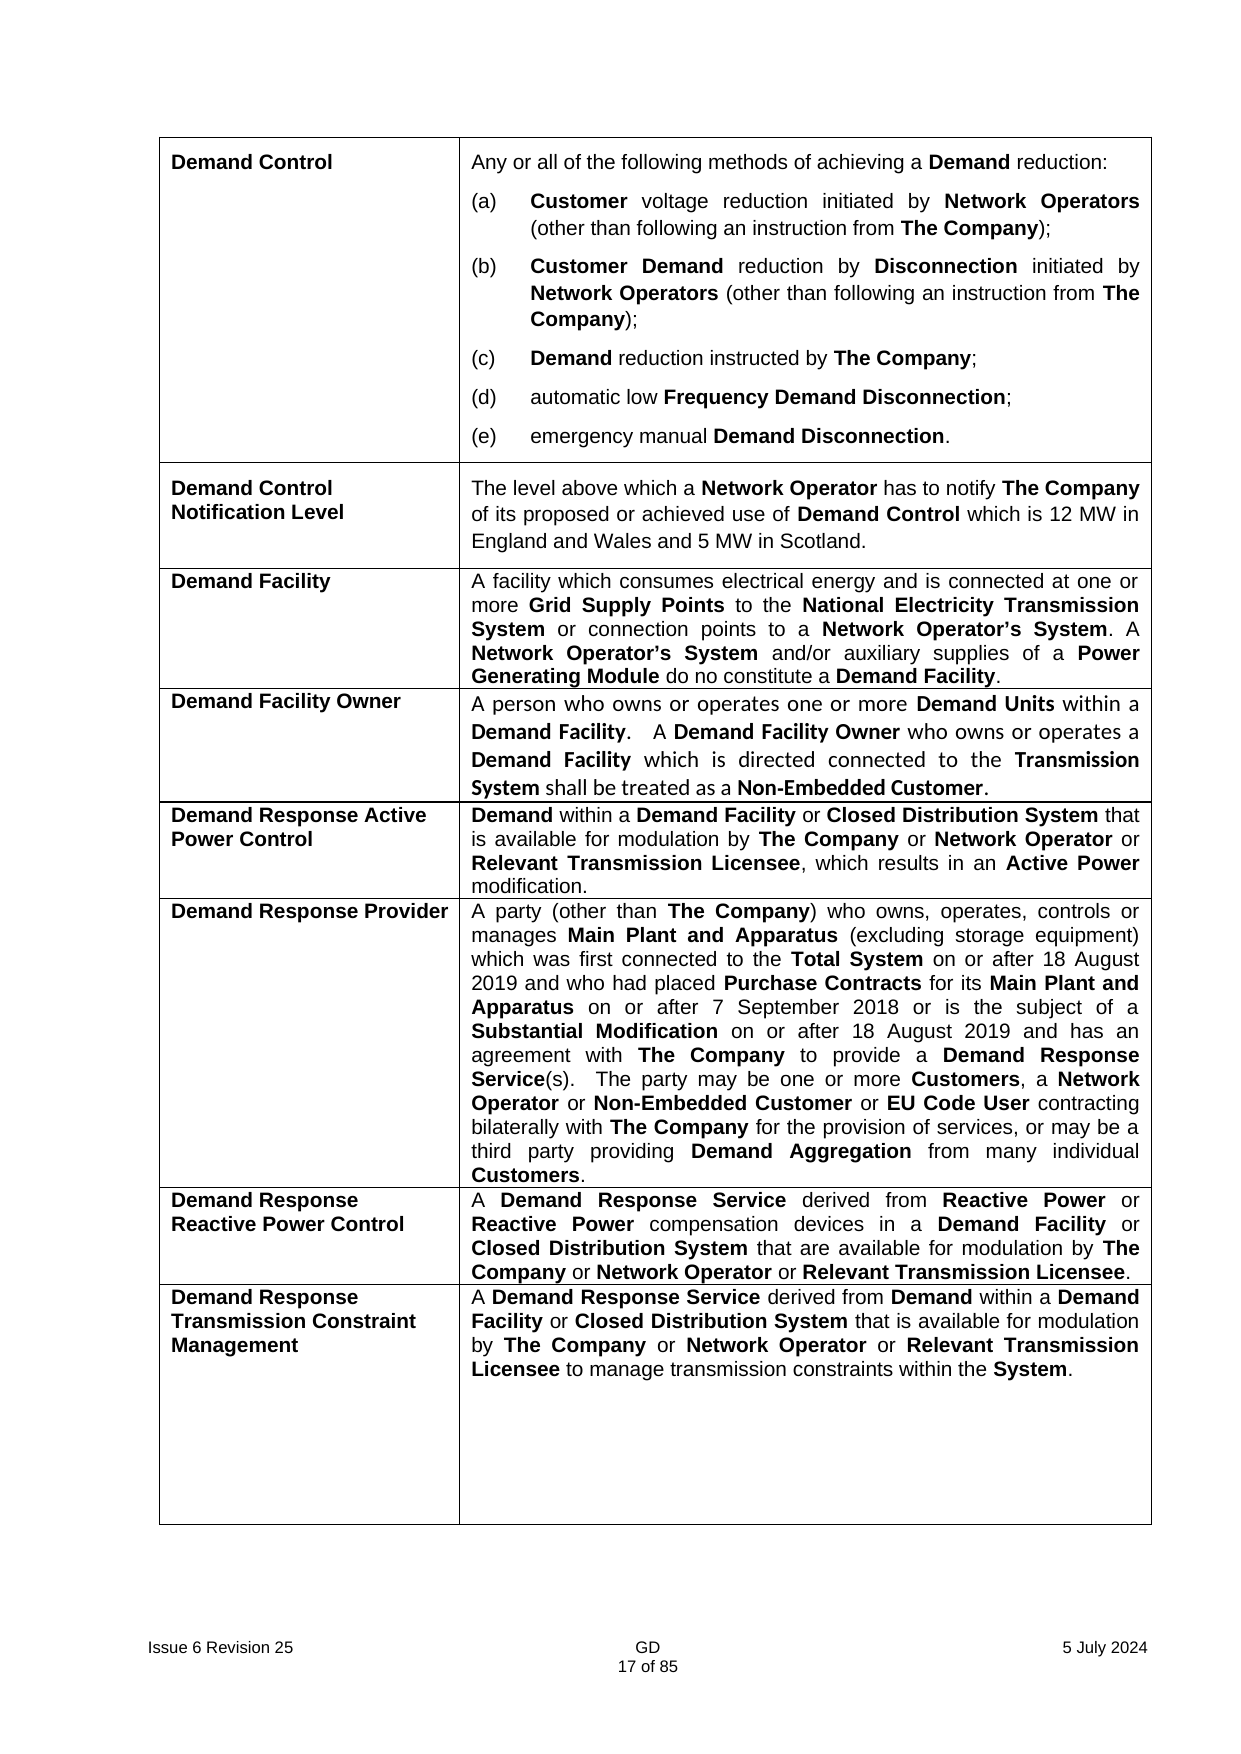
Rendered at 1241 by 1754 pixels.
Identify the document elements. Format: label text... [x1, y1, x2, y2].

table_cell Any or all of the following methods of achieving a Demand reduction: (a) Customer voltage reduction initiated by Network Operators (other than following an instruction from The Company); (b) Customer Demand reduction by Disconnection initiated by Network Operators (other than following an instruction from The Company); (c) Demand reduction instructed by The Company; (d) automatic low Frequency Demand Disconnection; (e) emergency manual Demand Disconnection. [460, 138, 1151, 462]
table_cell A facility which consumes electrical energy and is connected at one or more Grid Supply Points to the National Electricity Transmission System or connection points to a Network Operator’s System. A Network Operator’s System and/or auxiliary supplies of a Power Generating Module do no constitute a Demand Facility. [460, 569, 1151, 688]
table_cell Demand Response Active Power Control [160, 803, 459, 898]
table_cell Demand Response Provider [160, 899, 459, 1187]
table_cell Demand Response Transmission Constraint Management [160, 1285, 459, 1524]
table_cell A party (other than The Company) who owns, operates, controls or manages Main Plant and Apparatus (excluding storage equipment) which was first connected to the Total System on or after 18 August 2019 and who had placed Purchase Contracts for its Main Plant and Apparatus on or after 7 September 2018 or is the subject of a Substantial Modification on or after 18 August 2019 and has an agreement with The Company to provide a Demand Response Service(s). The party may be one or more Customers, a Network Operator or Non-Embedded Customer or EU Code User contracting bilaterally with The Company for the provision of services, or may be a third party providing Demand Aggregation from many individual Customers. [460, 899, 1151, 1187]
table_cell A Demand Response Service derived from Reactive Power or Reactive Power compensation devices in a Demand Facility or Closed Distribution System that are available for modulation by The Company or Network Operator or Relevant Transmission Licensee. [460, 1188, 1151, 1284]
table_cell Demand within a Demand Facility or Closed Distribution System that is available for modulation by The Company or Network Operator or Relevant Transmission Licensee, which results in an Active Power modification. [460, 803, 1151, 898]
table_cell A person who owns or operates one or more Demand Units within a Demand Facility. A Demand Facility Owner who owns or operates a Demand Facility which is directed connected to the Transmission System shall be treated as a Non-Embedded Customer. [460, 689, 1151, 801]
table_cell Demand Facility Owner [160, 689, 459, 801]
table_cell Demand Response Reactive Power Control [160, 1188, 459, 1284]
table_cell Demand Control [160, 138, 459, 462]
table_cell The level above which a Network Operator has to notify The Company of its proposed or achieved use of Demand Control which is 12 MW in England and Wales and 5 MW in Scotland. [460, 463, 1151, 567]
table_cell Demand Facility [160, 569, 459, 688]
table_cell Demand Control Notification Level [160, 463, 459, 567]
table_cell A Demand Response Service derived from Demand within a Demand Facility or Closed Distribution System that is available for modulation by The Company or Network Operator or Relevant Transmission Licensee to manage transmission constraints within the System. [460, 1285, 1151, 1524]
